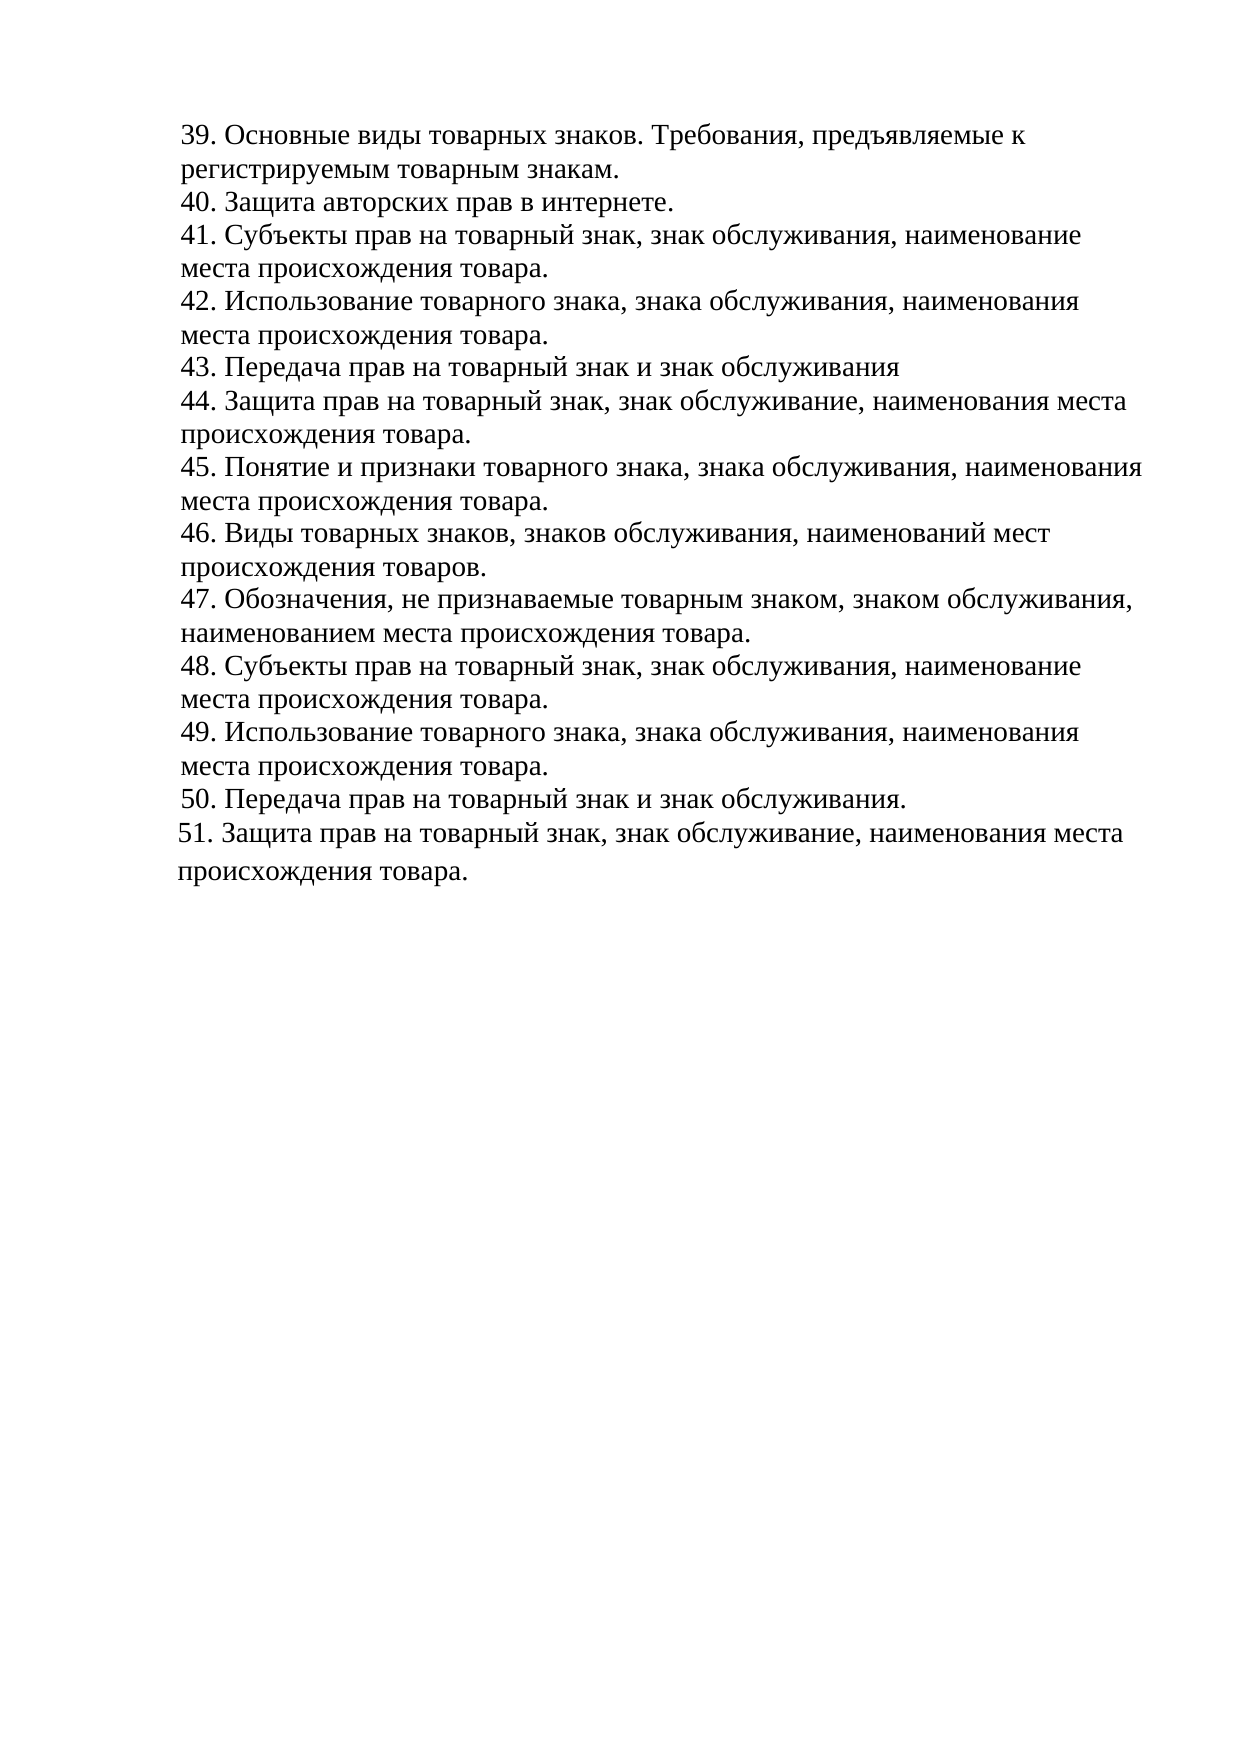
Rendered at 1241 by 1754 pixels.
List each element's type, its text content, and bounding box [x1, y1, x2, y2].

text 51. Защита прав на товарный знак, знак обслуживание, наименования места происхождения товара. [177, 815, 1152, 887]
text 41. Субъекты прав на товарный знак, знак обслуживания, наименование места происхождения товара. [180, 218, 1148, 284]
text 43. Передача прав на товарный знак и знак обслуживания [180, 350, 1148, 383]
text 46. Виды товарных знаков, знаков обслуживания, наименований мест происхождения товаров. [180, 516, 1148, 582]
text 39. Основные виды товарных знаков. Требования, предъявляемые к регистрируемым товарным знакам. [180, 118, 1148, 184]
text 42. Использование товарного знака, знака обслуживания, наименования места происхождения товара. [180, 284, 1148, 350]
text 48. Субъекты прав на товарный знак, знак обслуживания, наименование места происхождения товара. [180, 649, 1148, 715]
text 50. Передача прав на товарный знак и знак обслуживания. [180, 782, 1148, 815]
text 45. Понятие и признаки товарного знака, знака обслуживания, наименования места происхождения товара. [180, 450, 1148, 516]
text 49. Использование товарного знака, знака обслуживания, наименования места происхождения товара. [180, 715, 1148, 782]
text 40. Защита авторских прав в интернете. [180, 184, 1148, 218]
text 47. Обозначения, не признаваемые товарным знаком, знаком обслуживания, наименованием места происхождения товара. [180, 582, 1148, 649]
text 44. Защита прав на товарный знак, знак обслуживание, наименования места происхождения товара. [180, 383, 1148, 450]
